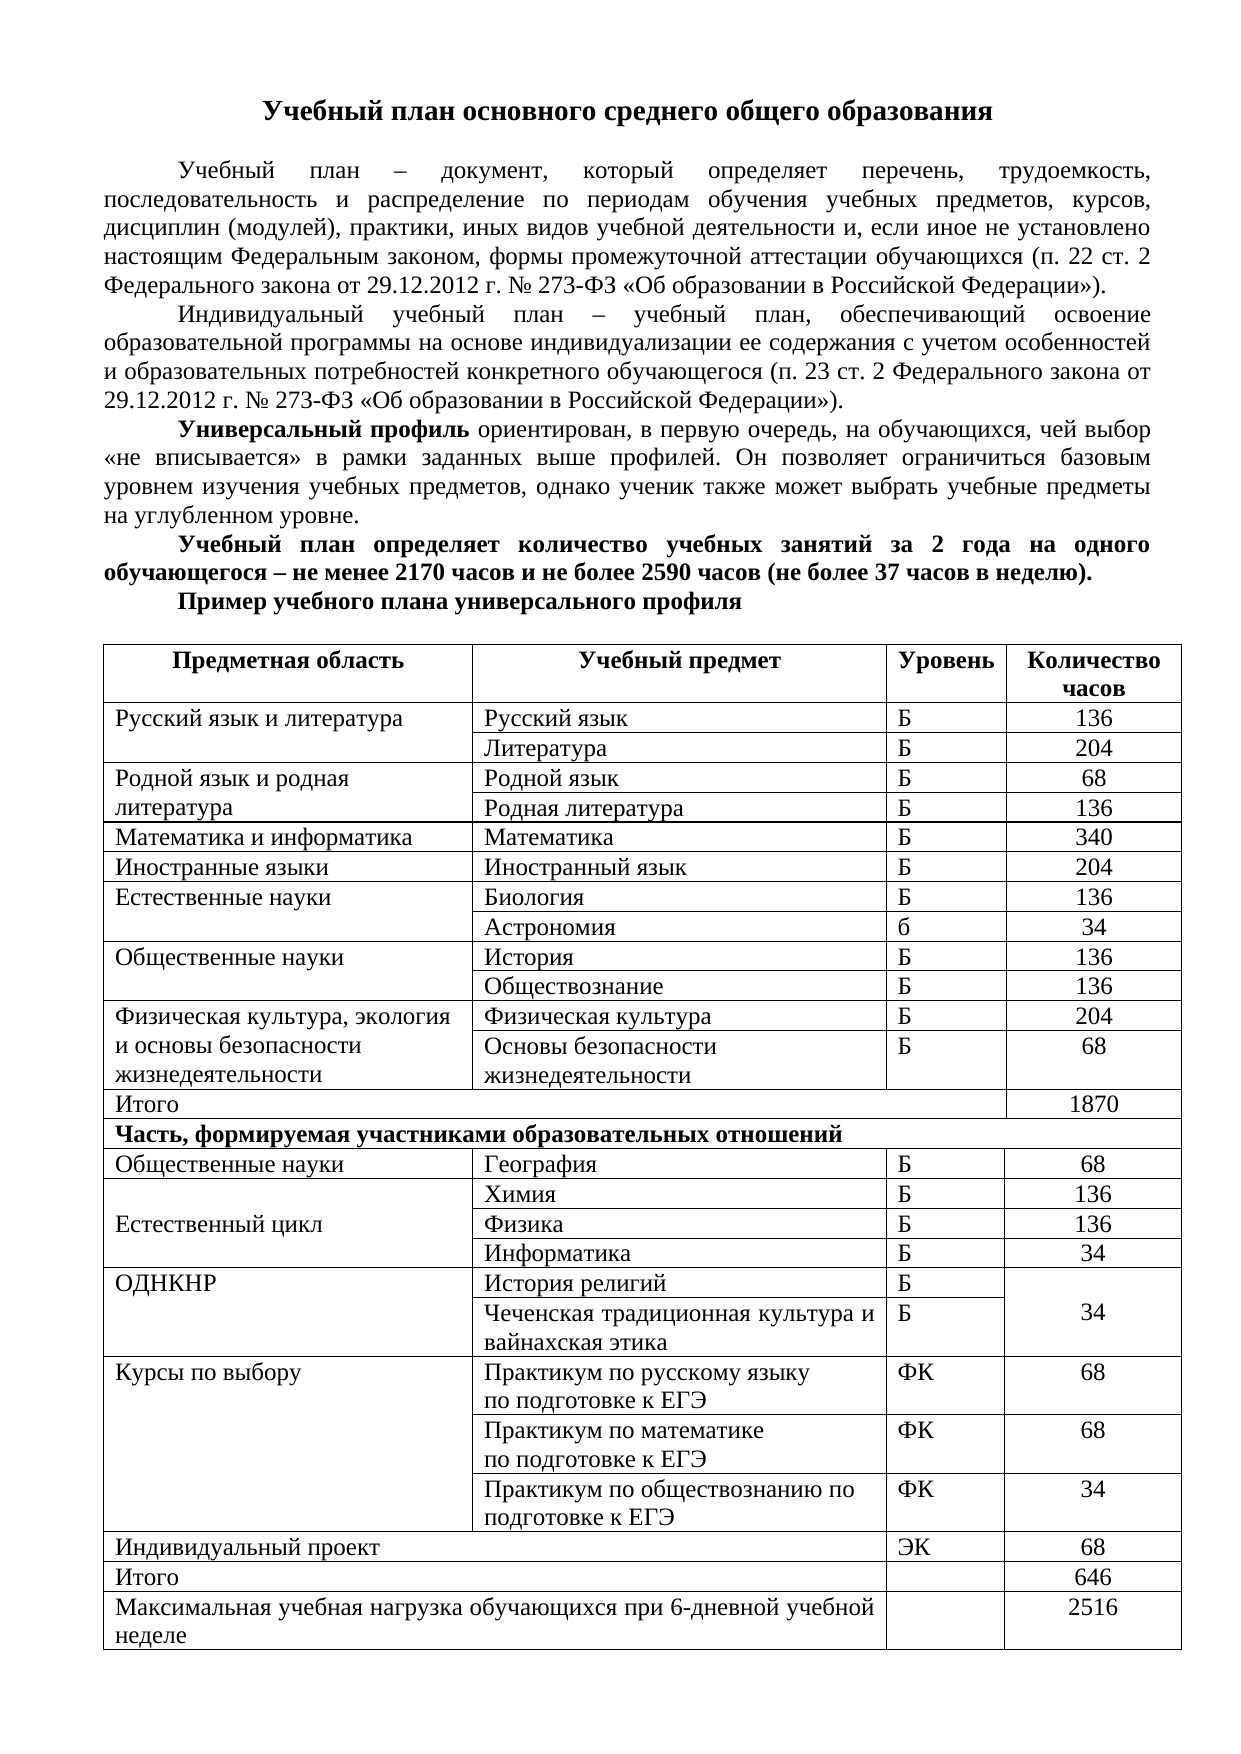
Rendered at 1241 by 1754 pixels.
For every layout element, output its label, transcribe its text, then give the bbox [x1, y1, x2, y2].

table_cell Б [887, 1239, 1004, 1267]
table_cell Биология [473, 882, 886, 911]
table_cell Русский язык [473, 703, 886, 732]
subtitle Учебный план основного среднего общего образования [103, 93, 1152, 126]
table_cell География [473, 1149, 886, 1178]
table_header Уровень [887, 645, 1006, 702]
table_cell Б [887, 882, 1006, 911]
table_cell Б [887, 971, 1006, 1000]
table_header Количество часов [1007, 645, 1181, 702]
table_cell Б [887, 763, 1006, 792]
table_cell ФК [887, 1415, 1004, 1473]
table_cell Родной язык [473, 763, 886, 792]
table_cell 136 [1007, 793, 1181, 821]
table_cell Итого [104, 1090, 1006, 1118]
table_cell 68 [1005, 1357, 1181, 1414]
table_cell Б [887, 1209, 1004, 1237]
table_cell Б [887, 1031, 1006, 1088]
text Учебный план определяет количество учебных занятий за 2 года на одного обучающегося – не менее 2170 часов и не более 2590 часов (не более 37 часов в неделю). [103, 529, 1152, 586]
table_cell [887, 1592, 1004, 1649]
table_cell Русский язык и литература [104, 703, 472, 762]
table_cell Иностранные языки [104, 852, 472, 881]
table_cell ОДНКНР [104, 1268, 472, 1356]
table_cell Максимальная учебная нагрузка обучающихся при 6-дневной учебной неделе [104, 1592, 886, 1649]
table_cell Б [887, 942, 1006, 970]
table_header Учебный предмет [473, 645, 886, 702]
table_cell Практикум по обществознанию по подготовке к ЕГЭ [473, 1474, 886, 1531]
table_cell Информатика [473, 1239, 886, 1267]
table_cell 136 [1007, 942, 1181, 970]
text Пример учебного плана универсального профиля [103, 586, 1152, 615]
table_cell Общественные науки [104, 1149, 472, 1178]
table_cell 34 [1005, 1268, 1181, 1356]
table_cell 34 [1005, 1239, 1181, 1267]
table_cell Б [887, 852, 1006, 881]
table_cell 136 [1007, 703, 1181, 732]
table_cell Обществознание [473, 971, 886, 1000]
table_cell Практикум по математике по подготовке к ЕГЭ [473, 1415, 886, 1473]
table_cell 136 [1005, 1209, 1181, 1237]
table_cell Б [887, 733, 1006, 762]
table_header Предметная область [104, 645, 472, 702]
table_cell Практикум по русскому языку по подготовке к ЕГЭ [473, 1357, 886, 1414]
table_cell 68 [1007, 763, 1181, 792]
table_cell ФК [887, 1357, 1004, 1414]
table_cell 68 [1005, 1532, 1181, 1561]
table_cell Физика [473, 1209, 886, 1237]
table_cell Б [887, 703, 1006, 732]
table_cell Б [887, 1149, 1004, 1178]
table_cell Естественные науки [104, 882, 472, 941]
table_cell 136 [1007, 882, 1181, 911]
table_cell Родной язык и родная литература [104, 763, 472, 821]
table_cell Литература [473, 733, 886, 762]
table_cell 68 [1005, 1149, 1181, 1178]
table_cell [887, 1562, 1004, 1591]
table_cell 68 [1005, 1415, 1181, 1473]
table_cell Математика [473, 823, 886, 851]
table_cell Общественные науки [104, 942, 472, 1000]
table_cell ФК [887, 1474, 1004, 1531]
table_cell История религий [473, 1268, 886, 1297]
table_cell 68 [1007, 1031, 1181, 1088]
table_cell 1870 [1007, 1090, 1181, 1118]
table_cell Основы безопасности жизнедеятельности [473, 1031, 886, 1088]
table_cell Б [887, 1268, 1004, 1297]
table_cell 2516 [1005, 1592, 1181, 1649]
table_cell Чеченская традиционная культура и вайнахская этика [473, 1298, 886, 1356]
table_cell Б [887, 1001, 1006, 1030]
table_cell Химия [473, 1179, 886, 1208]
table_cell Индивидуальный проект [104, 1532, 886, 1561]
table_cell Физическая культура, экология и основы безопасности жизнедеятельности [104, 1001, 472, 1088]
table_cell 34 [1005, 1474, 1181, 1531]
text Индивидуальный учебный план – учебный план, обеспечивающий освоение образовательной программы на основе индивидуализации ее содержания с учетом особенностей и образовательных потребностей конкретного обучающегося (п. 23 ст. 2 Федерального закона от 29.12.2012 г. № 273-ФЗ «Об образовании в Российской Федерации»). [103, 299, 1152, 414]
table_cell 204 [1007, 733, 1181, 762]
table_cell 136 [1007, 971, 1181, 1000]
table_cell Б [887, 823, 1006, 851]
table_cell Курсы по выбору [104, 1357, 472, 1531]
table_cell Математика и информатика [104, 823, 472, 851]
table_cell 204 [1007, 1001, 1181, 1030]
table_cell б [887, 912, 1006, 941]
table_cell Часть, формируемая участниками образовательных отношений [104, 1119, 1181, 1148]
table_cell Родная литература [473, 793, 886, 821]
table_cell 646 [1005, 1562, 1181, 1591]
table_cell Б [887, 793, 1006, 821]
table_cell 34 [1007, 912, 1181, 941]
table_cell ЭК [887, 1532, 1004, 1561]
table_cell Естественный цикл [104, 1179, 472, 1267]
table_cell История [473, 942, 886, 970]
text Учебный план – документ, который определяет перечень, трудоемкость, последовательность и распределение по периодам обучения учебных предметов, курсов, дисциплин (модулей), практики, иных видов учебной деятельности и, если иное не установлено настоящим Федеральным законом, формы промежуточной аттестации обучающихся (п. 22 ст. 2 Федерального закона от 29.12.2012 г. № 273-ФЗ «Об образовании в Российской Федерации»). [103, 155, 1152, 299]
table_cell Иностранный язык [473, 852, 886, 881]
table_cell Физическая культура [473, 1001, 886, 1030]
table_cell Итого [104, 1562, 886, 1591]
table_cell 136 [1005, 1179, 1181, 1208]
text Универсальный профиль ориентирован, в первую очередь, на обучающихся, чей выбор «не вписывается» в рамки заданных выше профилей. Он позволяет ограничиться базовым уровнем изучения учебных предметов, однако ученик также может выбрать учебные предметы на углубленном уровне. [103, 414, 1152, 529]
table_cell 204 [1007, 852, 1181, 881]
table_cell 340 [1007, 823, 1181, 851]
table_cell Астрономия [473, 912, 886, 941]
table_cell Б [887, 1179, 1004, 1208]
table_cell Б [887, 1298, 1004, 1356]
